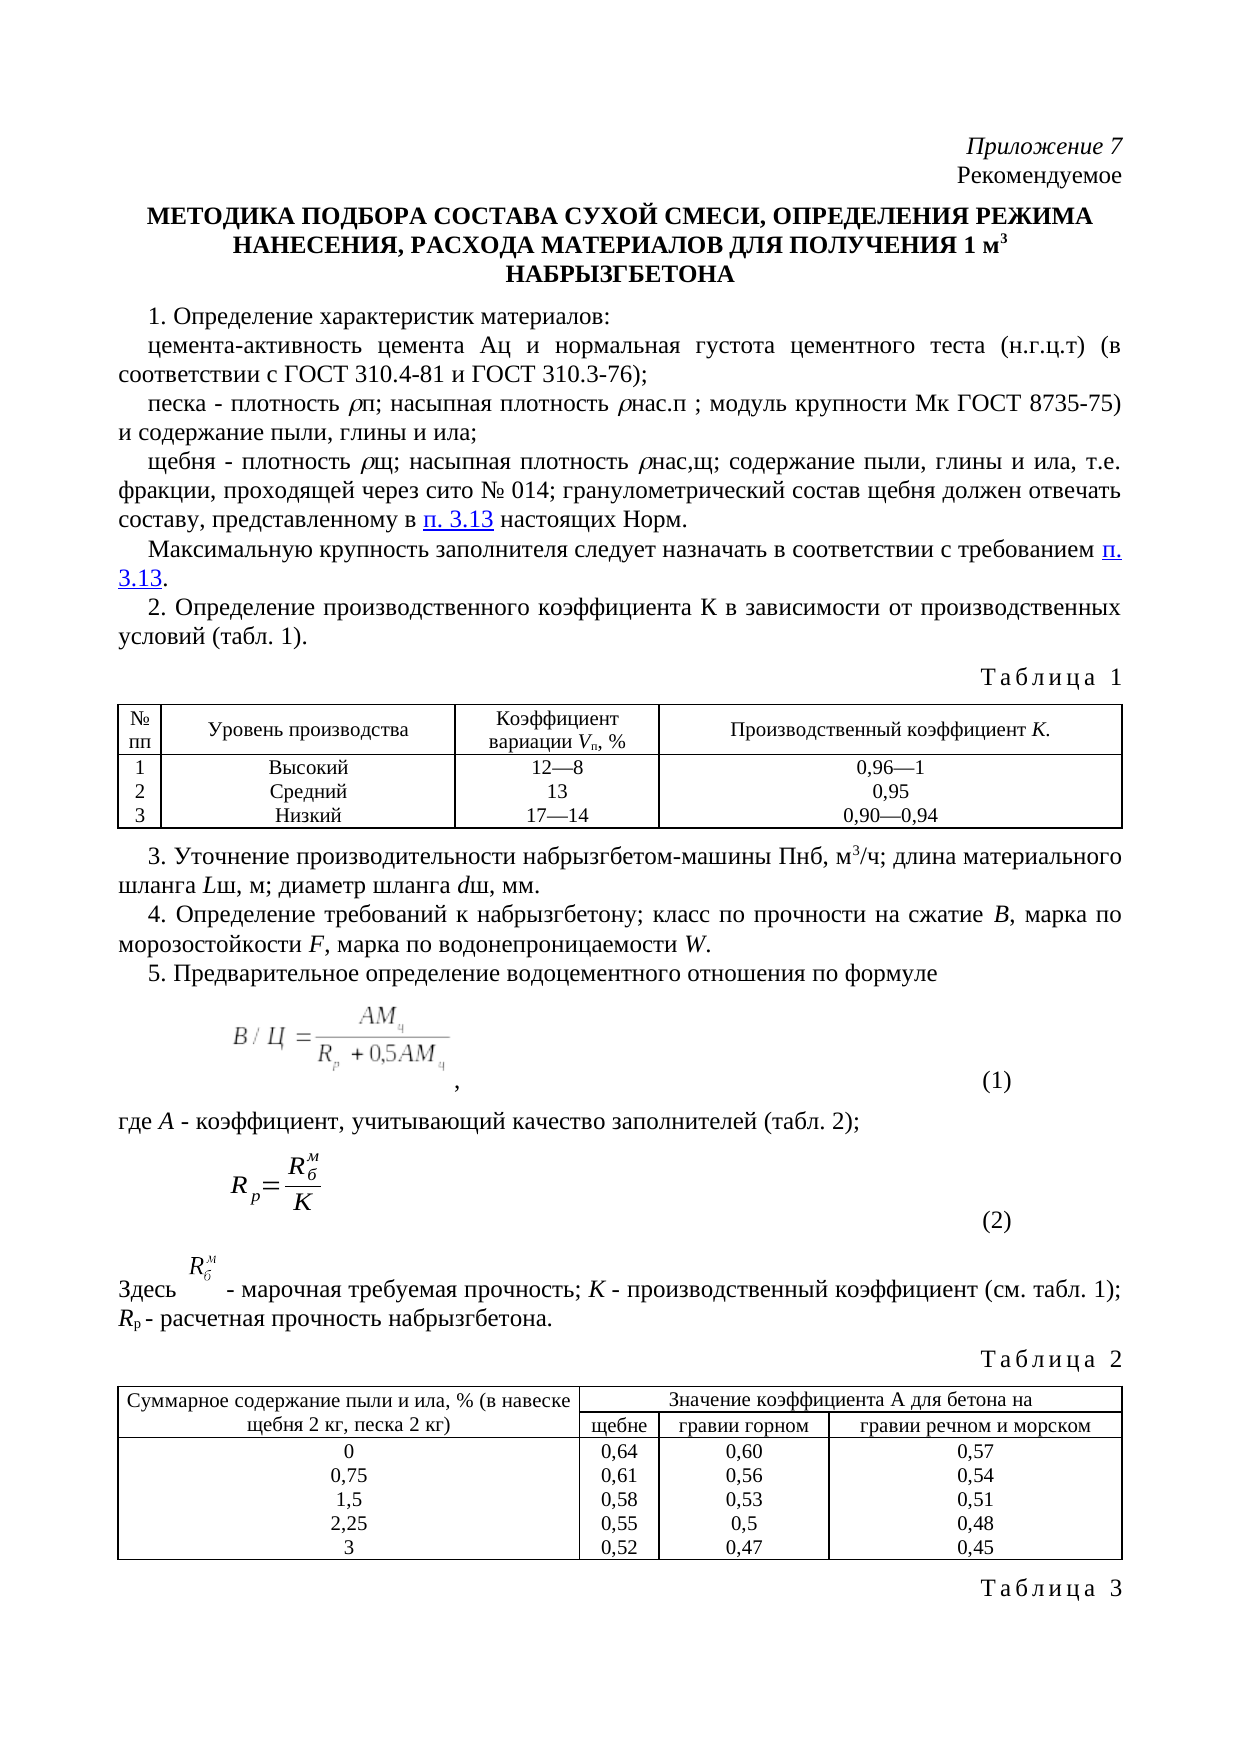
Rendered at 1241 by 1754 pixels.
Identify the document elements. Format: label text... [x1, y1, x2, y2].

table_cell 0,95 [660, 779, 1121, 803]
table_cell 0,5 [660, 1511, 828, 1535]
table_cell 0,53 [660, 1487, 828, 1511]
table_cell 3 [119, 803, 160, 827]
text 4. Определение требований к набрызгбетону; класс по прочности на сжатие В, марка по морозостойкости F, марка по водонепроницаемости W. [118, 899, 1122, 957]
table_cell 0,75 [119, 1463, 579, 1487]
table_cell 0,90—0,94 [660, 803, 1121, 827]
text (2) [118, 1148, 1122, 1234]
text 5. Предварительное определение водоцементного отношения по формуле [118, 957, 1122, 987]
table_cell 0,57 [830, 1438, 1121, 1462]
table_cell 0,61 [580, 1463, 658, 1487]
table_cell 0,55 [580, 1511, 658, 1535]
table_cell Средний [162, 779, 454, 803]
table_header Уровень производства [162, 705, 454, 753]
table_cell 1 [119, 755, 160, 779]
table_cell 0 [119, 1438, 579, 1462]
table_cell гравии горном [660, 1413, 828, 1437]
table_header Производственный коэффициент К. [660, 705, 1121, 753]
text Таблица 1 [118, 662, 1122, 691]
table_cell 13 [456, 779, 658, 803]
table_cell гравии речном и морском [830, 1413, 1121, 1437]
table_cell 0,48 [830, 1511, 1121, 1535]
table_cell Низкий [162, 803, 454, 827]
table_cell 2 [119, 779, 160, 803]
text где А - коэффициент, учитывающий качество заполнителей (табл. 2); [118, 1106, 1122, 1135]
table_cell 0,58 [580, 1487, 658, 1511]
table_cell щебне [580, 1413, 658, 1437]
table_cell 12—8 [456, 755, 658, 779]
text 3. Уточнение производительности набрызгбетом-машины Пнб, м3/ч; длина материального шланга Lш, м; диаметр шланга dш, мм. [118, 841, 1122, 899]
table_cell 1,5 [119, 1487, 579, 1511]
table_header № пп [119, 705, 160, 753]
text Таблица 3 [118, 1573, 1122, 1602]
table_header Значение коэффициента А для бетона на [580, 1387, 1121, 1411]
table_cell 0,56 [660, 1463, 828, 1487]
text Максимальную крупность заполнителя следует назначать в соответствии с требованием п. 3.13. [118, 533, 1122, 592]
text Таблица 2 [118, 1344, 1122, 1373]
text , (1) [118, 999, 1122, 1094]
text Здесь - марочная требуемая прочность; К - производственный коэффициент (см. табл. 1); Rp - расчетная прочность набрызгбетона. [118, 1247, 1122, 1332]
table_cell 0,96—1 [660, 755, 1121, 779]
table_cell 0,47 [660, 1535, 828, 1559]
table_cell 0,54 [830, 1463, 1121, 1487]
table_header Коэффициент вариации Vп, % [456, 705, 658, 753]
table_cell 0,45 [830, 1535, 1121, 1559]
table_cell 2,25 [119, 1511, 579, 1535]
text 2. Определение производственного коэффициента К в зависимости от производственных условий (табл. 1). [118, 592, 1122, 650]
text песка - плотность п; насыпная плотность нас.п ; модуль крупности Мк ГОСТ 8735-75) и содержание пыли, глины и ила; [118, 388, 1122, 446]
text цемента-активность цемента Ац и нормальная густота цементного теста (н.г.ц.т) (в соответствии с ГОСТ 310.4-81 и ГОСТ 310.3-76); [118, 330, 1122, 388]
table_cell 0,51 [830, 1487, 1121, 1511]
text 1. Определение характеристик материалов: [118, 301, 1122, 330]
text щебня - плотность щ; насыпная плотность нас,щ; содержание пыли, глины и ила, т.е. фракции, проходящей через сито № 014; гранулометрический состав щебня должен отвечать составу, представленному в п. 3.13 настоящих Норм. [118, 446, 1122, 533]
table_header Суммарное содержание пыли и ила, % (в навеске щебня 2 кг, песка 2 кг) [119, 1387, 579, 1437]
subtitle Приложение 7 Рекомендуемое [118, 131, 1122, 189]
table_cell 0,60 [660, 1438, 828, 1462]
table_cell 0,52 [580, 1535, 658, 1559]
table_cell 17—14 [456, 803, 658, 827]
subtitle МЕТОДИКА ПОДБОРА СОСТАВА СУХОЙ СМЕСИ, ОПРЕДЕЛЕНИЯ РЕЖИМА НАНЕСЕНИЯ, РАСХОДА МАТЕРИАЛОВ ДЛЯ ПОЛУЧЕНИЯ 1 м3 НАБРЫЗГБЕТОНА [118, 201, 1122, 288]
table_cell 3 [119, 1535, 579, 1559]
table_cell 0,64 [580, 1438, 658, 1462]
table_cell Высокий [162, 755, 454, 779]
